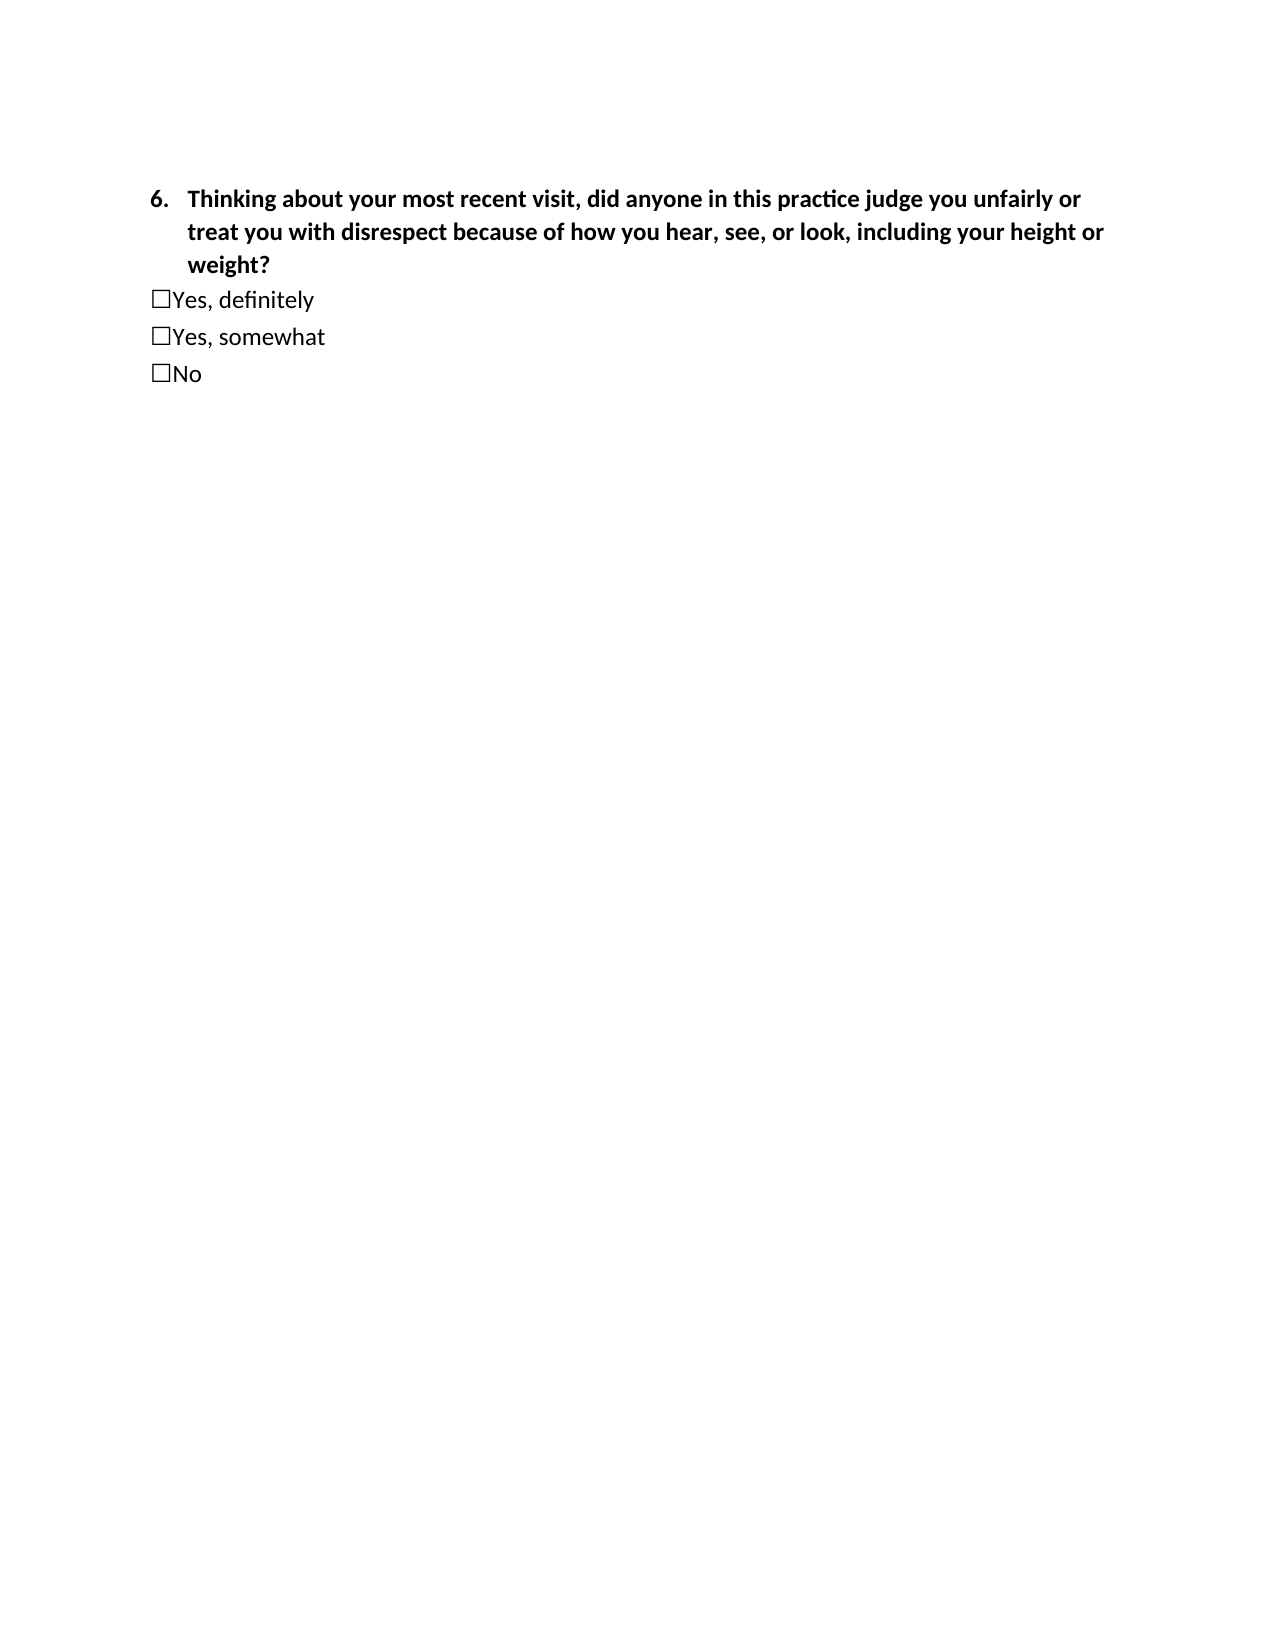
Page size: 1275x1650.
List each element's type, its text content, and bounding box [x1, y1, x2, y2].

list Thinking about your most recent visit, did anyone in this practice judge you unfairly or treat you with disrespect because of how you hear, see, or look, including your height or weight? [150, 183, 1125, 279]
text ☐Yes, definitely [150, 282, 1125, 316]
text ☐Yes, somewhat ☐No [150, 318, 1125, 389]
